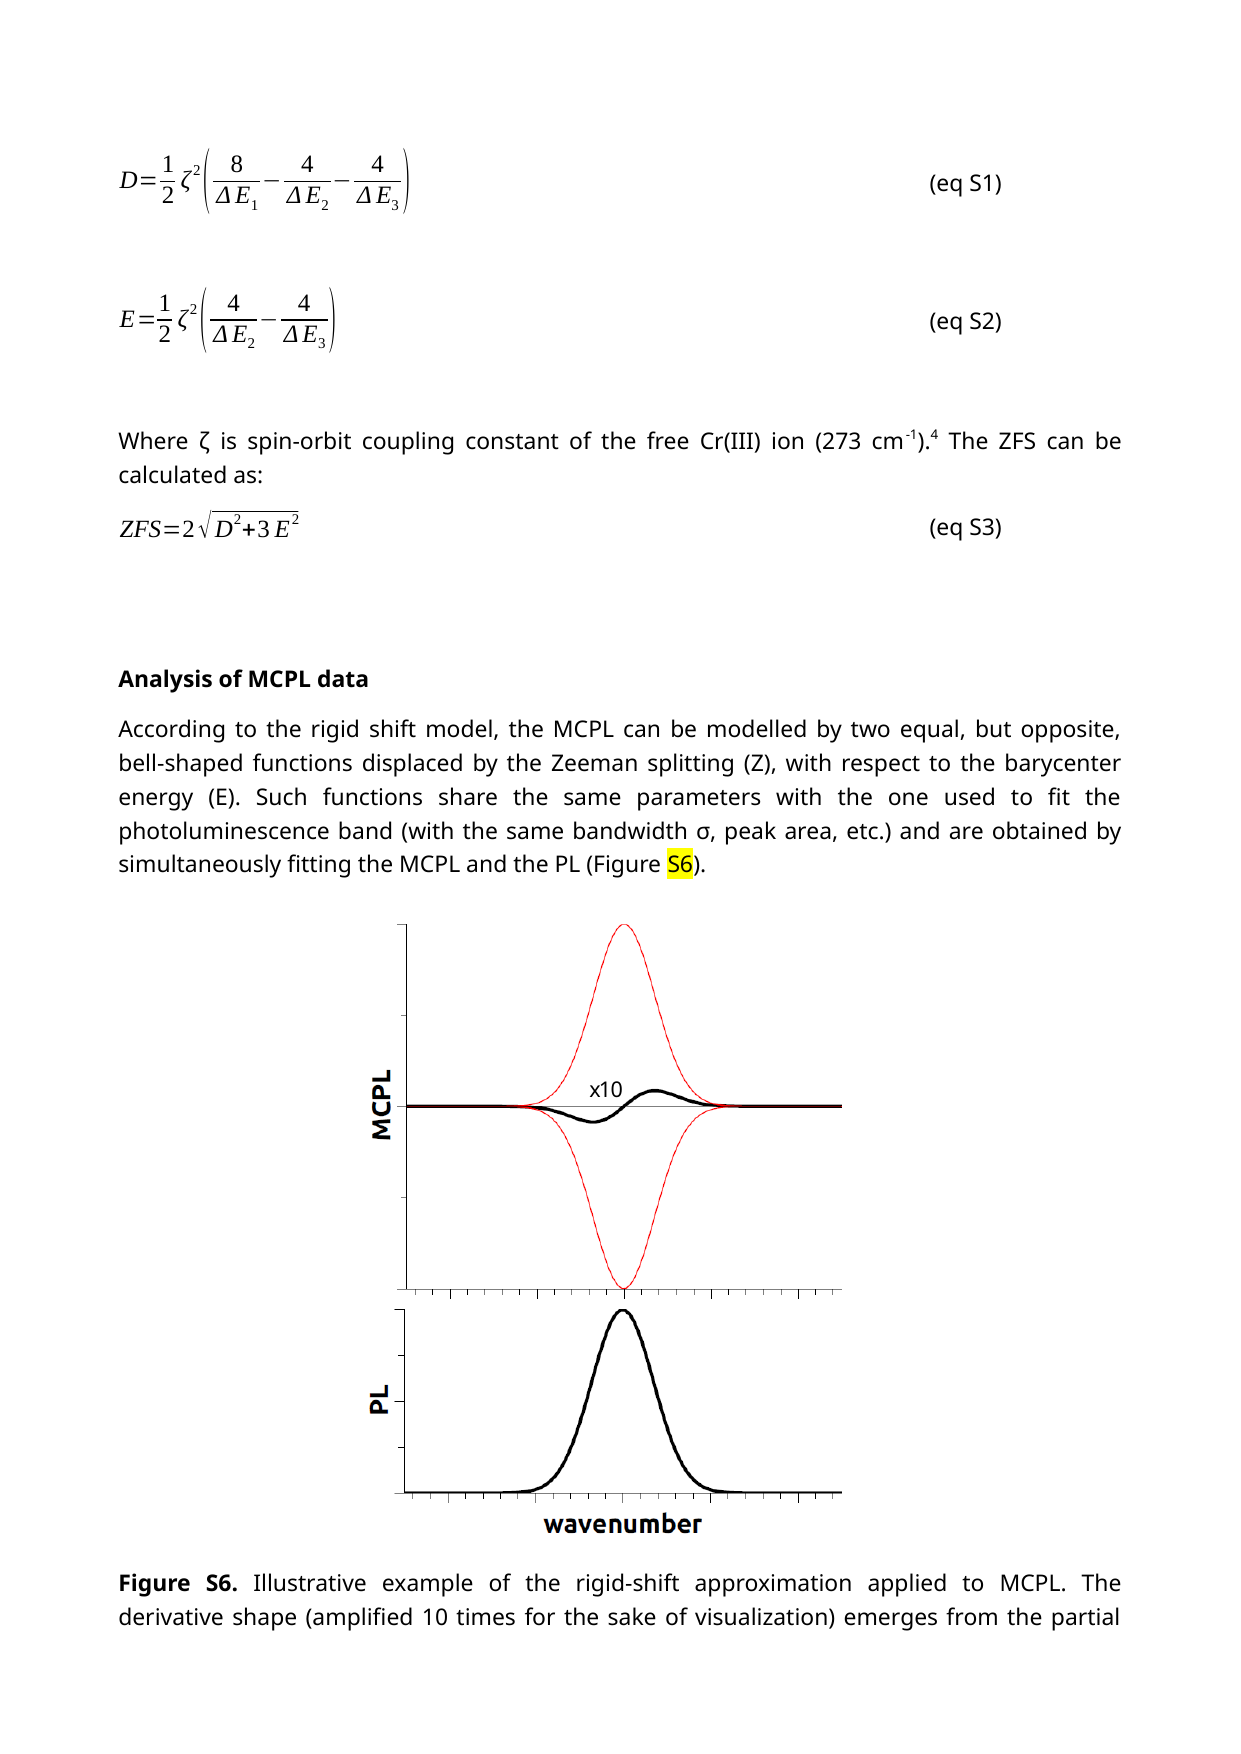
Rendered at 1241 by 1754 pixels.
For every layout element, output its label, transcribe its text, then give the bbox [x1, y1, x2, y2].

text Analysis of MCPL data [118, 663, 1122, 694]
text (eq S2) [118, 286, 1122, 356]
text Where ζ is spin-orbit coupling constant of the free Cr(III) ion (273 cm-1).4 The ZFS can be calculated as: [118, 425, 1122, 490]
text (eq S1) [118, 148, 1122, 217]
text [118, 1567, 1122, 1632]
text According to the rigid shift model, the MCPL can be modelled by two equal, but opposite, bell-shaped functions displaced by the Zeeman splitting (Z), with respect to the barycenter energy (E). Such functions share the same parameters with the one used to fit the photoluminescence band (with the same bandwidth σ, peak area, etc.) and are obtained by simultaneously fitting the MCPL and the PL (Figure S6). [118, 713, 1122, 879]
text (eq S3) [118, 509, 1122, 543]
